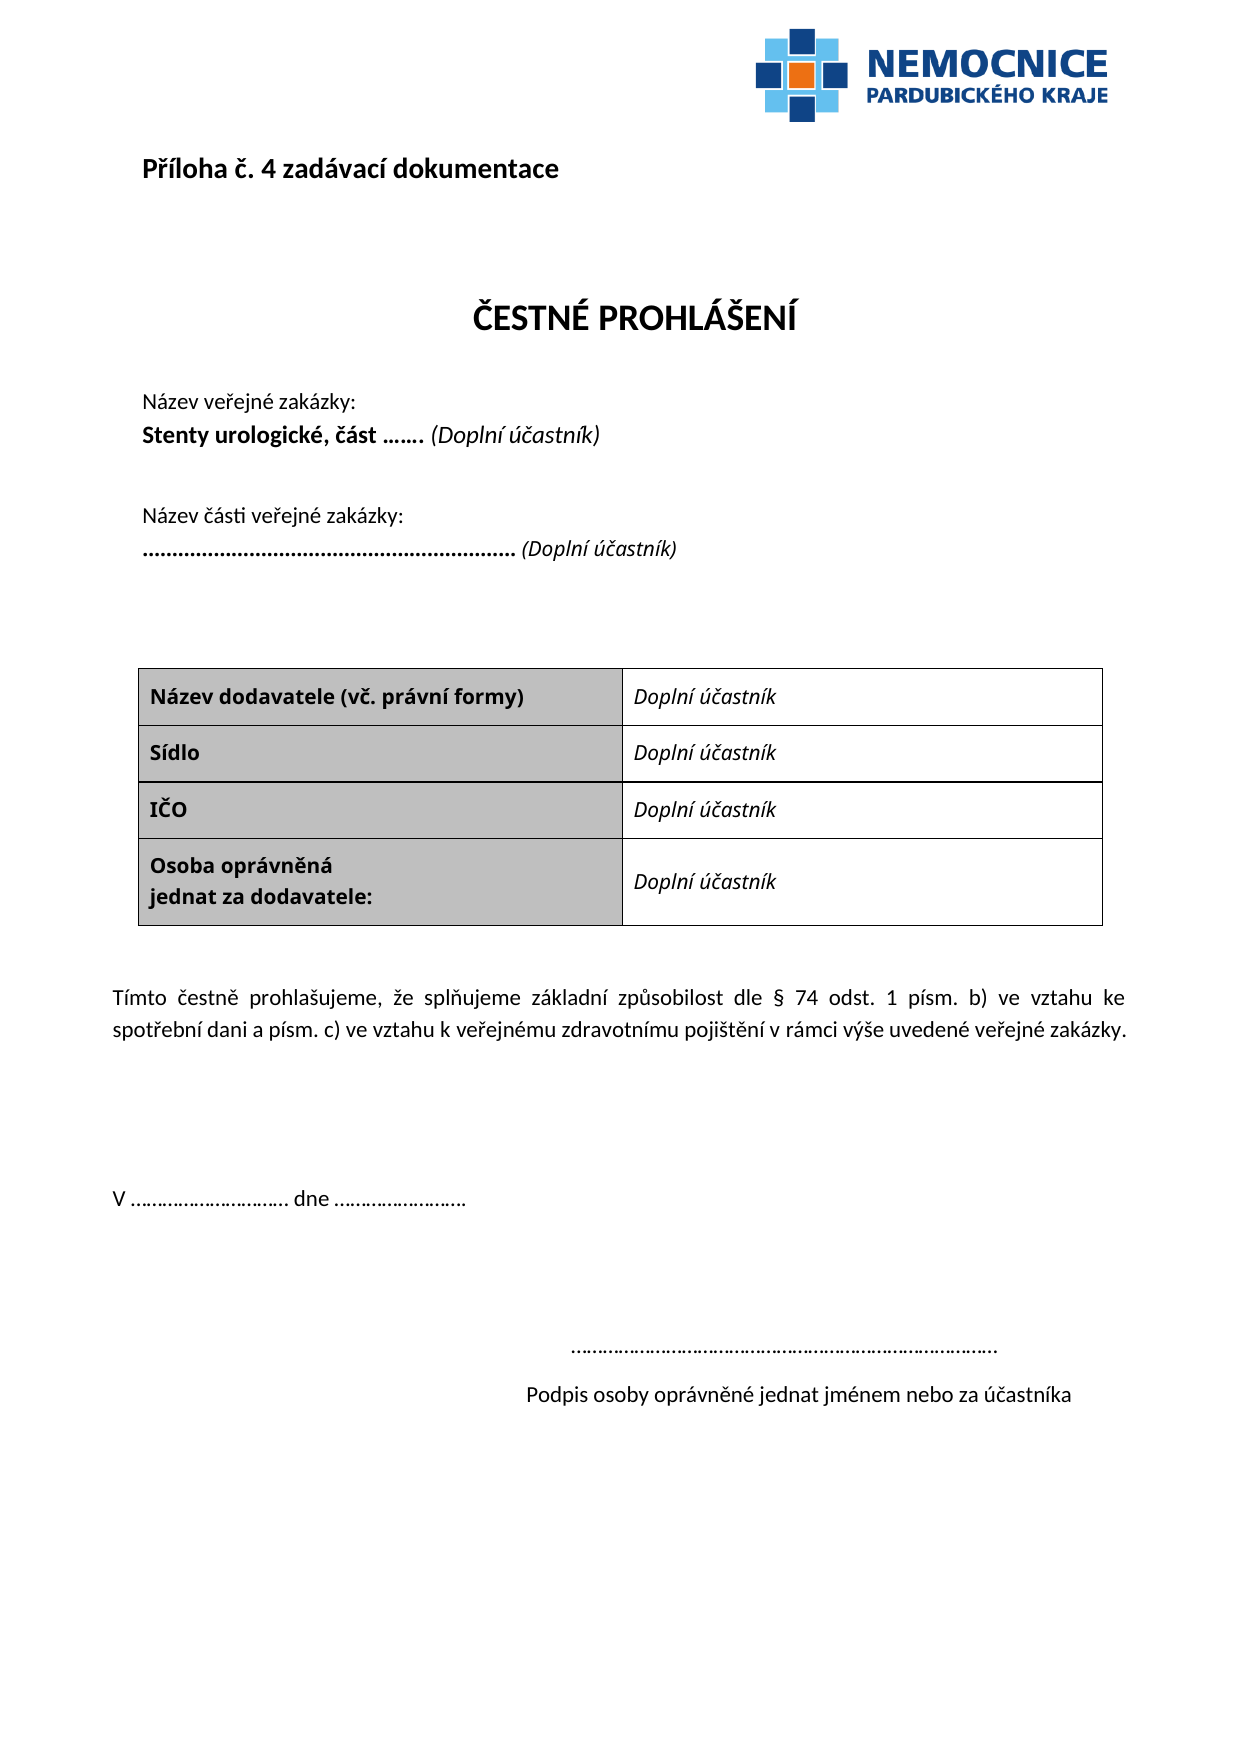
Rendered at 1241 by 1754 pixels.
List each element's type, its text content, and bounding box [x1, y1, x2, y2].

text ……………………………………………………………………… [112, 1331, 1128, 1359]
table_header Doplní účastník [623, 669, 1102, 725]
text V ………………………… dne ……………………. [112, 1184, 1128, 1212]
text Stenty urologické, část ……. (Doplní účastník) [142, 419, 1128, 449]
text ČESTNÉ PROHLÁŠENÍ [142, 294, 1128, 339]
table_cell Osoba oprávněná jednat za dodavatele: [139, 839, 622, 925]
text Příloha č. 4 zadávací dokumentace [142, 150, 1128, 186]
table_cell Doplní účastník [623, 783, 1102, 838]
text ……………………………………………………… (Doplní účastník) [142, 534, 1128, 562]
text Tímto čestně prohlašujeme, že splňujeme základní způsobilost dle § 74 odst. 1 písm. b) ve vztahu ke spotřební dani a písm. c) ve vztahu k veřejnému zdravotnímu pojištění v rámci výše uvedené veřejné zakázky. [112, 983, 1128, 1043]
table_header Název dodavatele (vč. právní formy) [139, 669, 622, 725]
picture [754, 27, 1108, 123]
table_cell Sídlo [139, 726, 622, 781]
text Název veřejné zakázky: [112, 387, 1128, 415]
text Název části veřejné zakázky: [112, 502, 1128, 529]
table_cell Doplní účastník [623, 726, 1102, 781]
table_cell Doplní účastník [623, 839, 1102, 925]
table_cell IČO [139, 783, 622, 838]
text Podpis osoby oprávněné jednat jménem nebo za účastníka [112, 1380, 1128, 1408]
